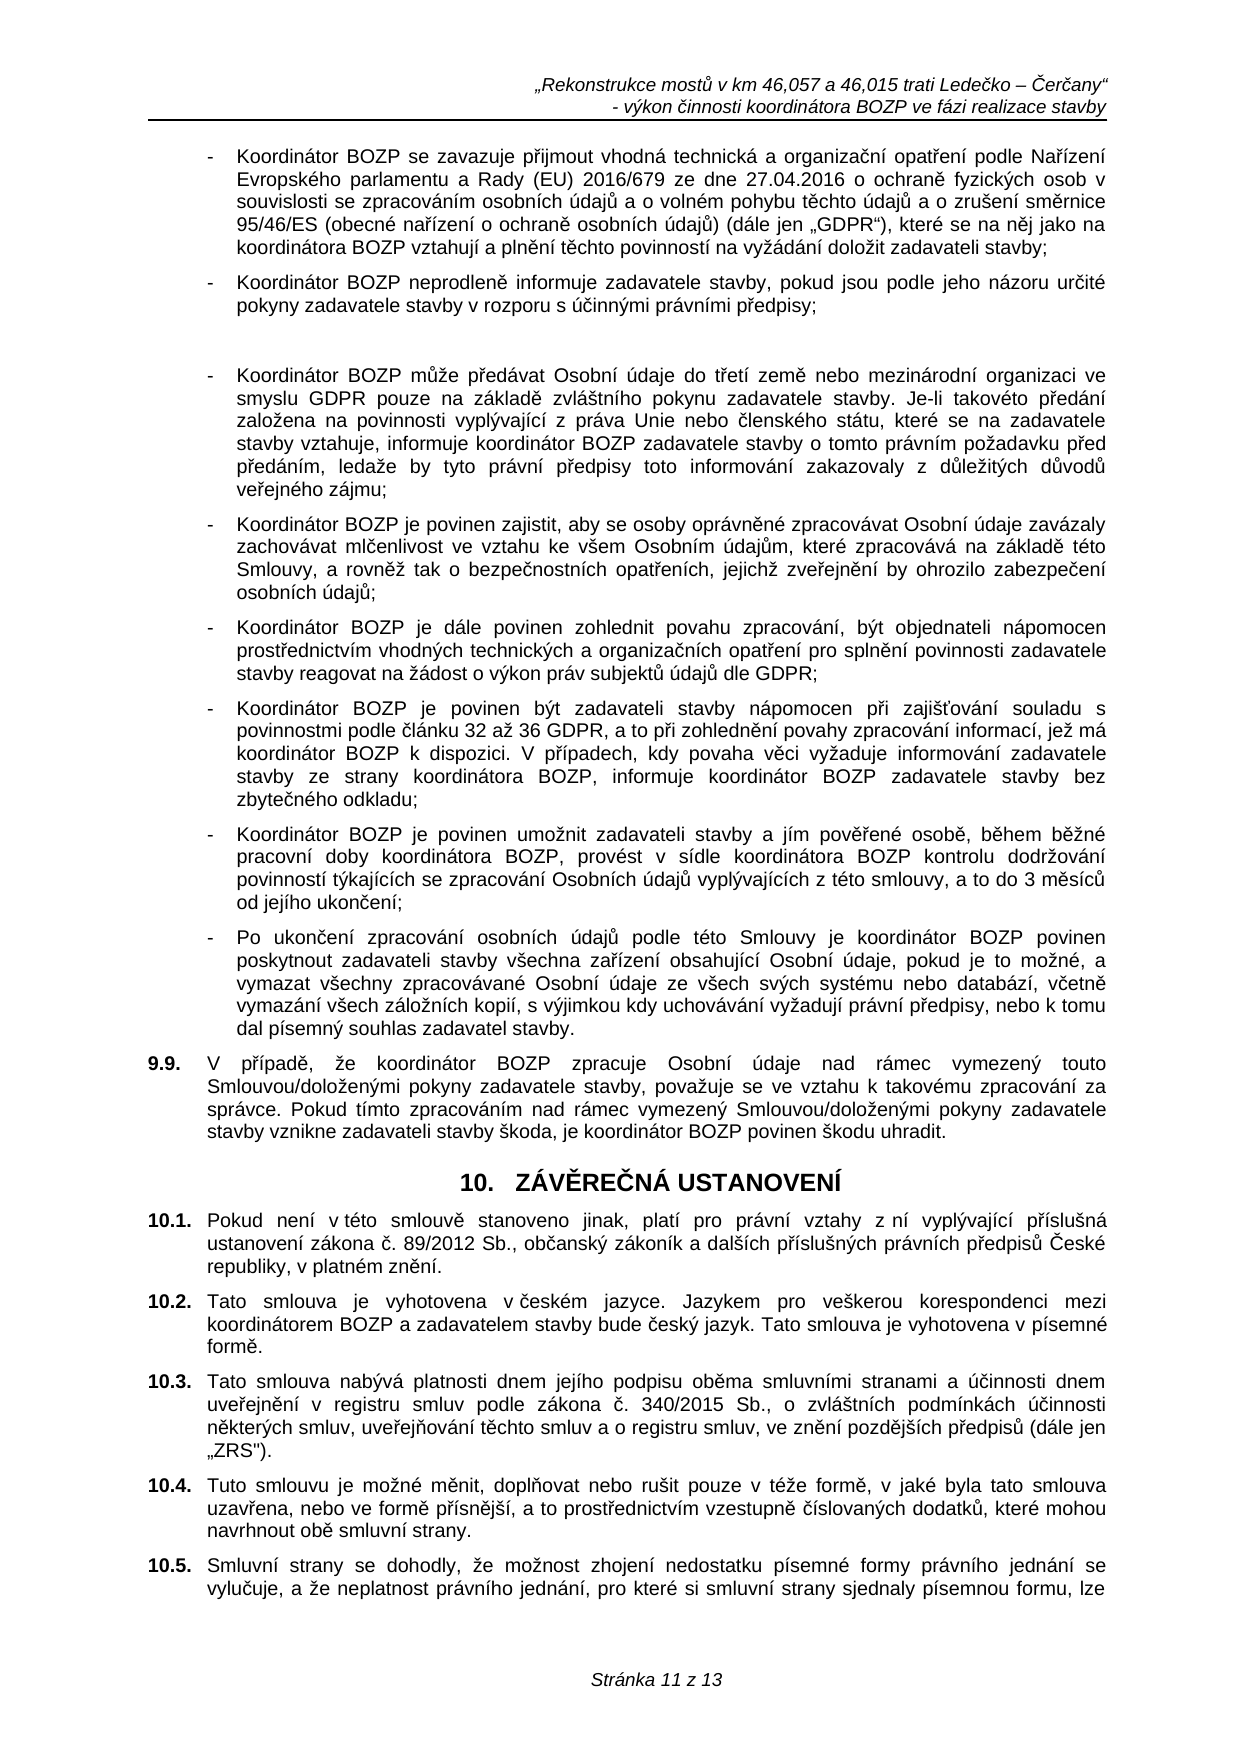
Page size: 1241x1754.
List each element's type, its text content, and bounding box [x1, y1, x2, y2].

text - Koordinátor BOZP neprodleně informuje zadavatele stavby, pokud jsou podle jeho názoru určité pokyny zadavatele stavby v rozporu s účinnými právními předpisy; [207, 271, 1107, 316]
text 10.3. Tato smlouva nabývá platnosti dnem jejího podpisu oběma smluvními stranami a účinnosti dnem uveřejnění v registru smluv podle zákona č. 340/2015 Sb., o zvláštních podmínkách účinnosti některých smluv, uveřejňování těchto smluv a o registru smluv, ve znění pozdějších předpisů (dále jen „ZRS"). [148, 1370, 1107, 1461]
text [148, 1554, 1107, 1600]
text 10.2. Tato smlouva je vyhotovena v českém jazyce. Jazykem pro veškerou korespondenci mezi koordinátorem BOZP a zadavatelem stavby bude český jazyk. Tato smlouva je vyhotovena v písemné formě. [148, 1290, 1107, 1358]
text - Koordinátor BOZP se zavazuje přijmout vhodná technická a organizační opatření podle Nařízení Evropského parlamentu a Rady (EU) 2016/679 ze dne 27.04.2016 o ochraně fyzických osob v souvislosti se zpracováním osobních údajů a o volném pohybu těchto údajů a o zrušení směrnice 95/46/ES (obecné nařízení o ochraně osobních údajů) (dále jen „GDPR“), které se na něj jako na koordinátora BOZP vztahují a plnění těchto povinností na vyžádání doložit zadavateli stavby; [207, 145, 1107, 258]
text - Po ukončení zpracování osobních údajů podle této Smlouvy je koordinátor BOZP povinen poskytnout zadavateli stavby všechna zařízení obsahující Osobní údaje, pokud je to možné, a vymazat všechny zpracovávané Osobní údaje ze všech svých systému nebo databází, včetně vymazání všech záložních kopií, s výjimkou kdy uchovávání vyžadují právní předpisy, nebo k tomu dal písemný souhlas zadavatel stavby. [207, 926, 1107, 1039]
text - Koordinátor BOZP je dále povinen zohlednit povahu zpracování, být objednateli nápomocen prostřednictvím vhodných technických a organizačních opatření pro splnění povinnosti zadavatele stavby reagovat na žádost o výkon práv subjektů údajů dle GDPR; [207, 616, 1107, 684]
text - Koordinátor BOZP je povinen zajistit, aby se osoby oprávněné zpracovávat Osobní údaje zavázaly zachovávat mlčenlivost ve vztahu ke všem Osobním údajům, které zpracovává na základě této Smlouvy, a rovněž tak o bezpečnostních opatřeních, jejichž zveřejnění by ohrozilo zabezpečení osobních údajů; [207, 513, 1107, 603]
text 9.9. V případě, že koordinátor BOZP zpracuje Osobní údaje nad rámec vymezený touto Smlouvou/doloženými pokyny zadavatele stavby, považuje se ve vztahu k takovému zpracování za správce. Pokud tímto zpracováním nad rámec vymezený Smlouvou/doloženými pokyny zadavatele stavby vznikne zadavateli stavby škoda, je koordinátor BOZP povinen škodu uhradit. [148, 1052, 1107, 1143]
text 10. ZÁVĚREČNÁ USTANOVENÍ [148, 1168, 1153, 1197]
text - Koordinátor BOZP může předávat Osobní údaje do třetí země nebo mezinárodní organizaci ve smyslu GDPR pouze na základě zvláštního pokynu zadavatele stavby. Je-li takovéto předání založena na povinnosti vyplývající z práva Unie nebo členského státu, které se na zadavatele stavby vztahuje, informuje koordinátor BOZP zadavatele stavby o tomto právním požadavku před předáním, ledaže by tyto právní předpisy toto informování zakazovaly z důležitých důvodů veřejného zájmu; [207, 364, 1107, 500]
text - Koordinátor BOZP je povinen umožnit zadavateli stavby a jím pověřené osobě, během běžné pracovní doby koordinátora BOZP, provést v sídle koordinátora BOZP kontrolu dodržování povinností týkajících se zpracování Osobních údajů vyplývajících z této smlouvy, a to do 3 měsíců od jejího ukončení; [207, 823, 1107, 913]
text 10.1. Pokud není v této smlouvě stanoveno jinak, platí pro právní vztahy z ní vyplývající příslušná ustanovení zákona č. 89/2012 Sb., občanský zákoník a dalších příslušných právních předpisů České republiky, v platném znění. [148, 1209, 1107, 1277]
text 10.4. Tuto smlouvu je možné měnit, doplňovat nebo rušit pouze v téže formě, v jaké byla tato smlouva uzavřena, nebo ve formě přísnější, a to prostřednictvím vzestupně číslovaných dodatků, které mohou navrhnout obě smluvní strany. [148, 1474, 1107, 1542]
text - Koordinátor BOZP je povinen být zadavateli stavby nápomocen při zajišťování souladu s povinnostmi podle článku 32 až 36 GDPR, a to při zohlednění povahy zpracování informací, jež má koordinátor BOZP k dispozici. V případech, kdy povaha věci vyžaduje informování zadavatele stavby ze strany koordinátora BOZP, informuje koordinátor BOZP zadavatele stavby bez zbytečného odkladu; [207, 697, 1107, 810]
